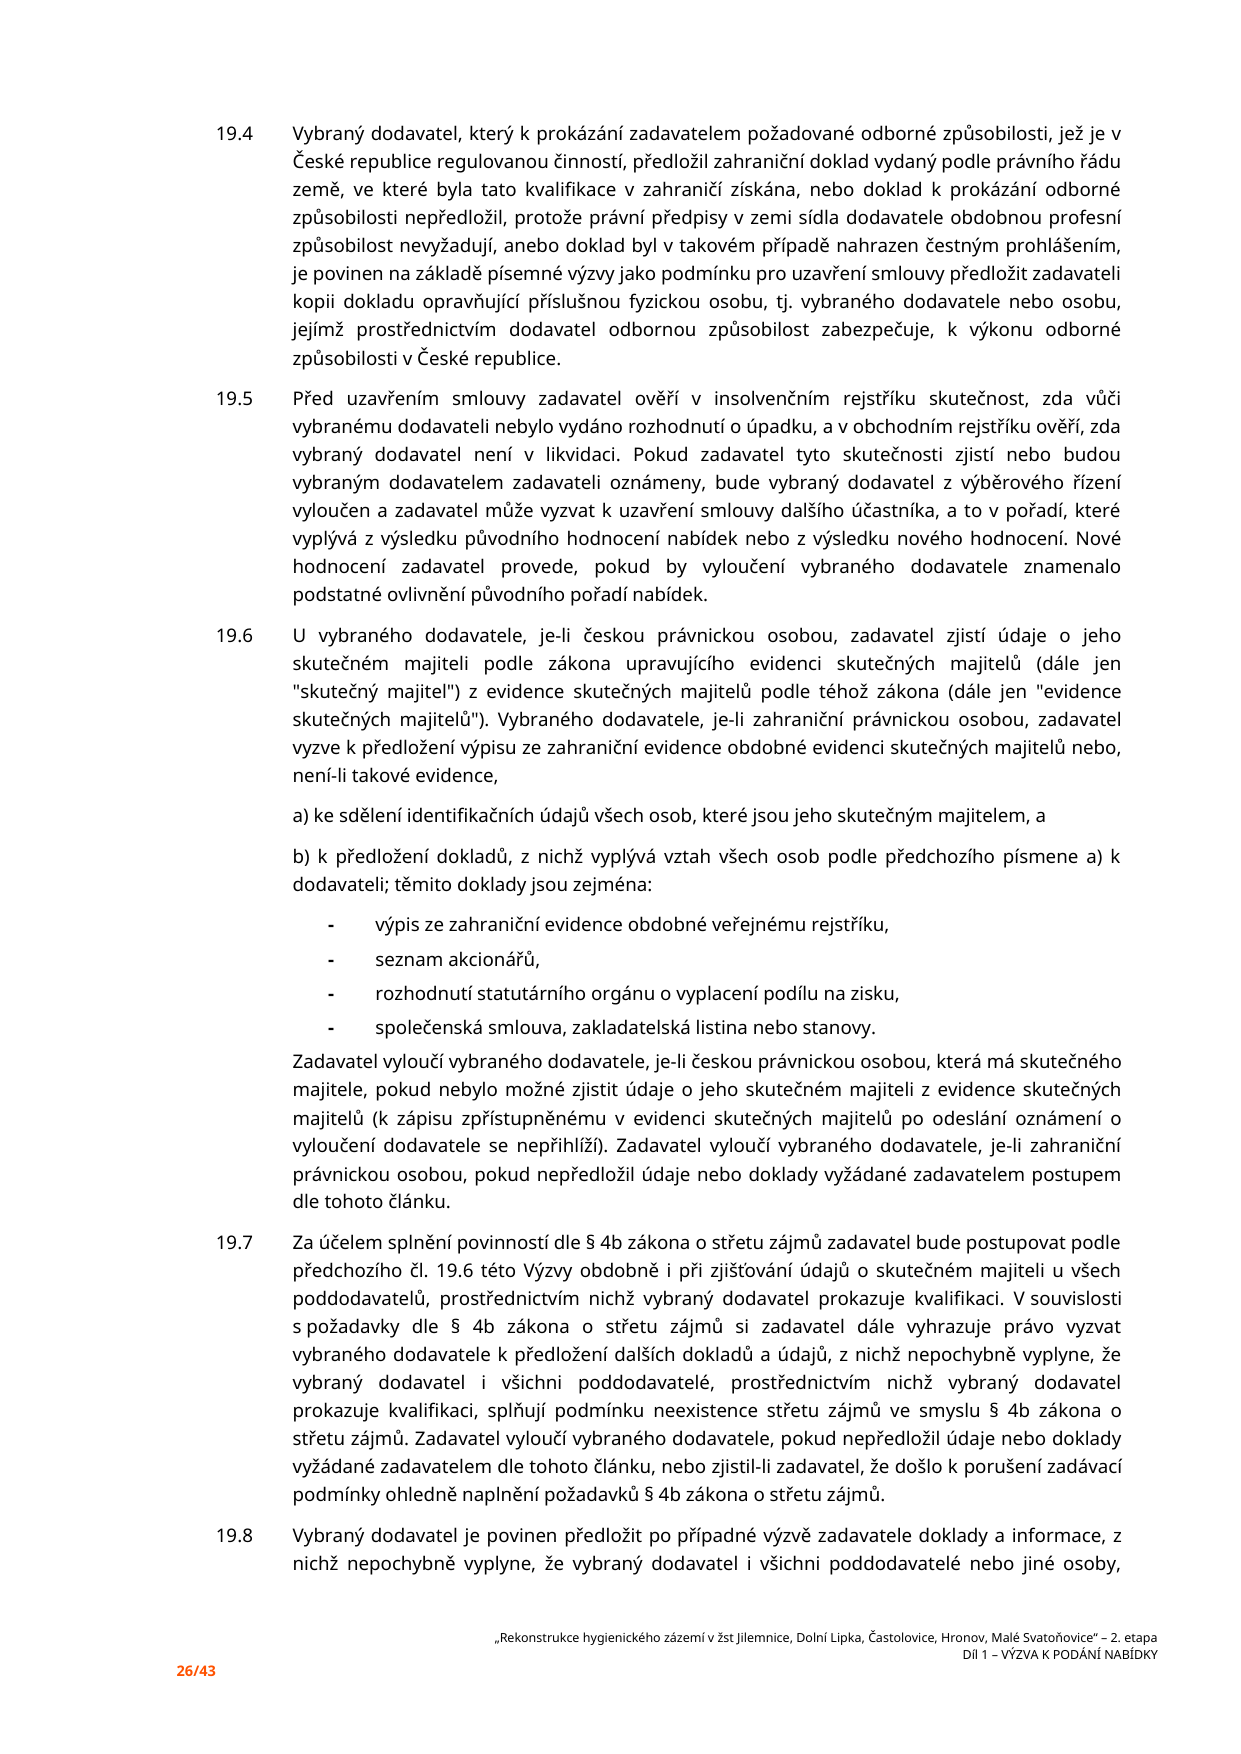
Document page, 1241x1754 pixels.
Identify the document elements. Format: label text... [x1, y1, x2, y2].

text b) k předložení dokladů, z nichž vyplývá vztah všech osob podle předchozího písmene a) k dodavateli; těmito doklady jsou zejména: [292, 843, 1122, 897]
text výpis ze zahraniční evidence obdobné veřejnému rejstříku, [328, 912, 1122, 937]
text Před uzavřením smlouvy zadavatel ověří v insolvenčním rejstříku skutečnost, zda vůči vybranému dodavateli nebylo vydáno rozhodnutí o úpadku, a v obchodním rejstříku ověří, zda vybraný dodavatel není v likvidaci. Pokud zadavatel tyto skutečnosti zjistí nebo budou vybraným dodavatelem zadavateli oznámeny, bude vybraný dodavatel z výběrového řízení vyloučen a zadavatel může vyzvat k uzavření smlouvy dalšího účastníka, a to v pořadí, které vyplývá z výsledku původního hodnocení nabídek nebo z výsledku nového hodnocení. Nové hodnocení zadavatel provede, pokud by vyloučení vybraného dodavatele znamenalo podstatné ovlivnění původního pořadí nabídek. [216, 385, 1122, 607]
text společenská smlouva, zakladatelská listina nebo stanovy. [328, 1014, 1122, 1040]
text rozhodnutí statutárního orgánu o vyplacení podílu na zisku, [328, 980, 1122, 1006]
text Za účelem splnění povinností dle § 4b zákona o střetu zájmů zadavatel bude postupovat podle předchozího čl. 19.6 této Výzvy obdobně i při zjišťování údajů o skutečném majiteli u všech poddodavatelů, prostřednictvím nichž vybraný dodavatel prokazuje kvalifikaci. V souvislosti s požadavky dle § 4b zákona o střetu zájmů si zadavatel dále vyhrazuje právo vyzvat vybraného dodavatele k předložení dalších dokladů a údajů, z nichž nepochybně vyplyne, že vybraný dodavatel i všichni poddodavatelé, prostřednictvím nichž vybraný dodavatel prokazuje kvalifikaci, splňují podmínku neexistence střetu zájmů ve smyslu § 4b zákona o střetu zájmů. Zadavatel vyloučí vybraného dodavatele, pokud nepředložil údaje nebo doklady vyžádané zadavatelem dle tohoto článku, nebo zjistil-li zadavatel, že došlo k porušení zadávací podmínky ohledně naplnění požadavků § 4b zákona o střetu zájmů. [216, 1229, 1122, 1507]
list Zadavatel vyloučí vybraného dodavatele, je-li českou právnickou osobou, která má skutečného majitele, pokud nebylo možné zjistit údaje o jeho skutečném majiteli z evidence skutečných majitelů (k zápisu zpřístupněnému v evidenci skutečných majitelů po odeslání oznámení o vyloučení dodavatele se nepřihlíží). Zadavatel vyloučí vybraného dodavatele, je-li zahraniční právnickou osobou, pokud nepředložil údaje nebo doklady vyžádané zadavatelem postupem dle tohoto článku. [292, 1049, 1122, 1214]
text seznam akcionářů, [328, 946, 1122, 971]
text Vybraný dodavatel, který k prokázání zadavatelem požadované odborné způsobilosti, jež je v České republice regulovanou činností, předložil zahraniční doklad vydaný podle právního řádu země, ve které byla tato kvalifikace v zahraničí získána, nebo doklad k prokázání odborné způsobilosti nepředložil, protože právní předpisy v zemi sídla dodavatele obdobnou profesní způsobilost nevyžadují, anebo doklad byl v takovém případě nahrazen čestným prohlášením, je povinen na základě písemné výzvy jako podmínku pro uzavření smlouvy předložit zadavateli kopii dokladu opravňující příslušnou fyzickou osobu, tj. vybraného dodavatele nebo osobu, jejímž prostřednictvím dodavatel odbornou způsobilost zabezpečuje, k výkonu odborné způsobilosti v České republice. [216, 121, 1122, 370]
text U vybraného dodavatele, je-li českou právnickou osobou, zadavatel zjistí údaje o jeho skutečném majiteli podle zákona upravujícího evidenci skutečných majitelů (dále jen "skutečný majitel") z evidence skutečných majitelů podle téhož zákona (dále jen "evidence skutečných majitelů"). Vybraného dodavatele, je-li zahraniční právnickou osobou, zadavatel vyzve k předložení výpisu ze zahraniční evidence obdobné evidenci skutečných majitelů nebo, není-li takové evidence, [216, 622, 1122, 788]
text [216, 1522, 1122, 1576]
text a) ke sdělení identifikačních údajů všech osob, které jsou jeho skutečným majitelem, a [292, 803, 1122, 828]
